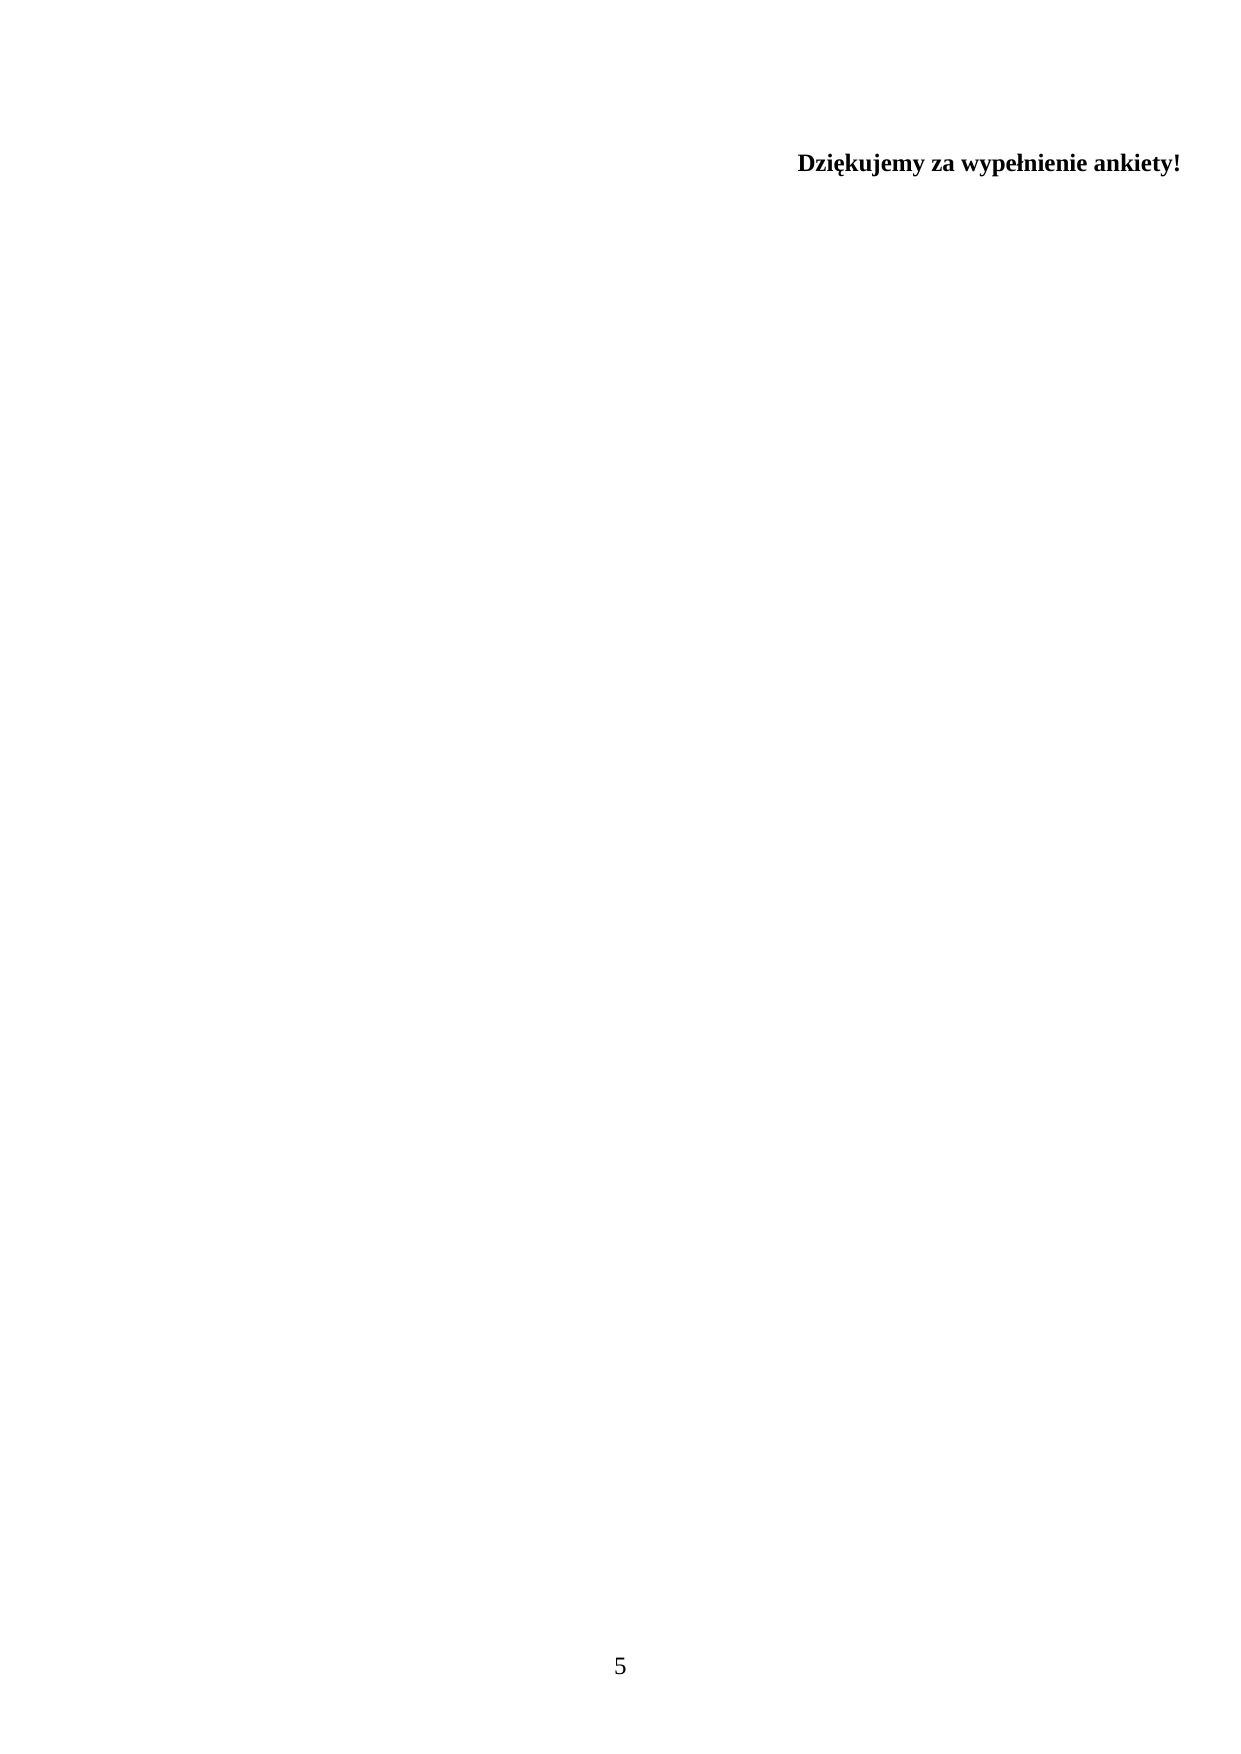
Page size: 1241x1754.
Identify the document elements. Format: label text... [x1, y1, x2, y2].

text Dziękujemy za wypełnienie ankiety! [148, 148, 1181, 176]
